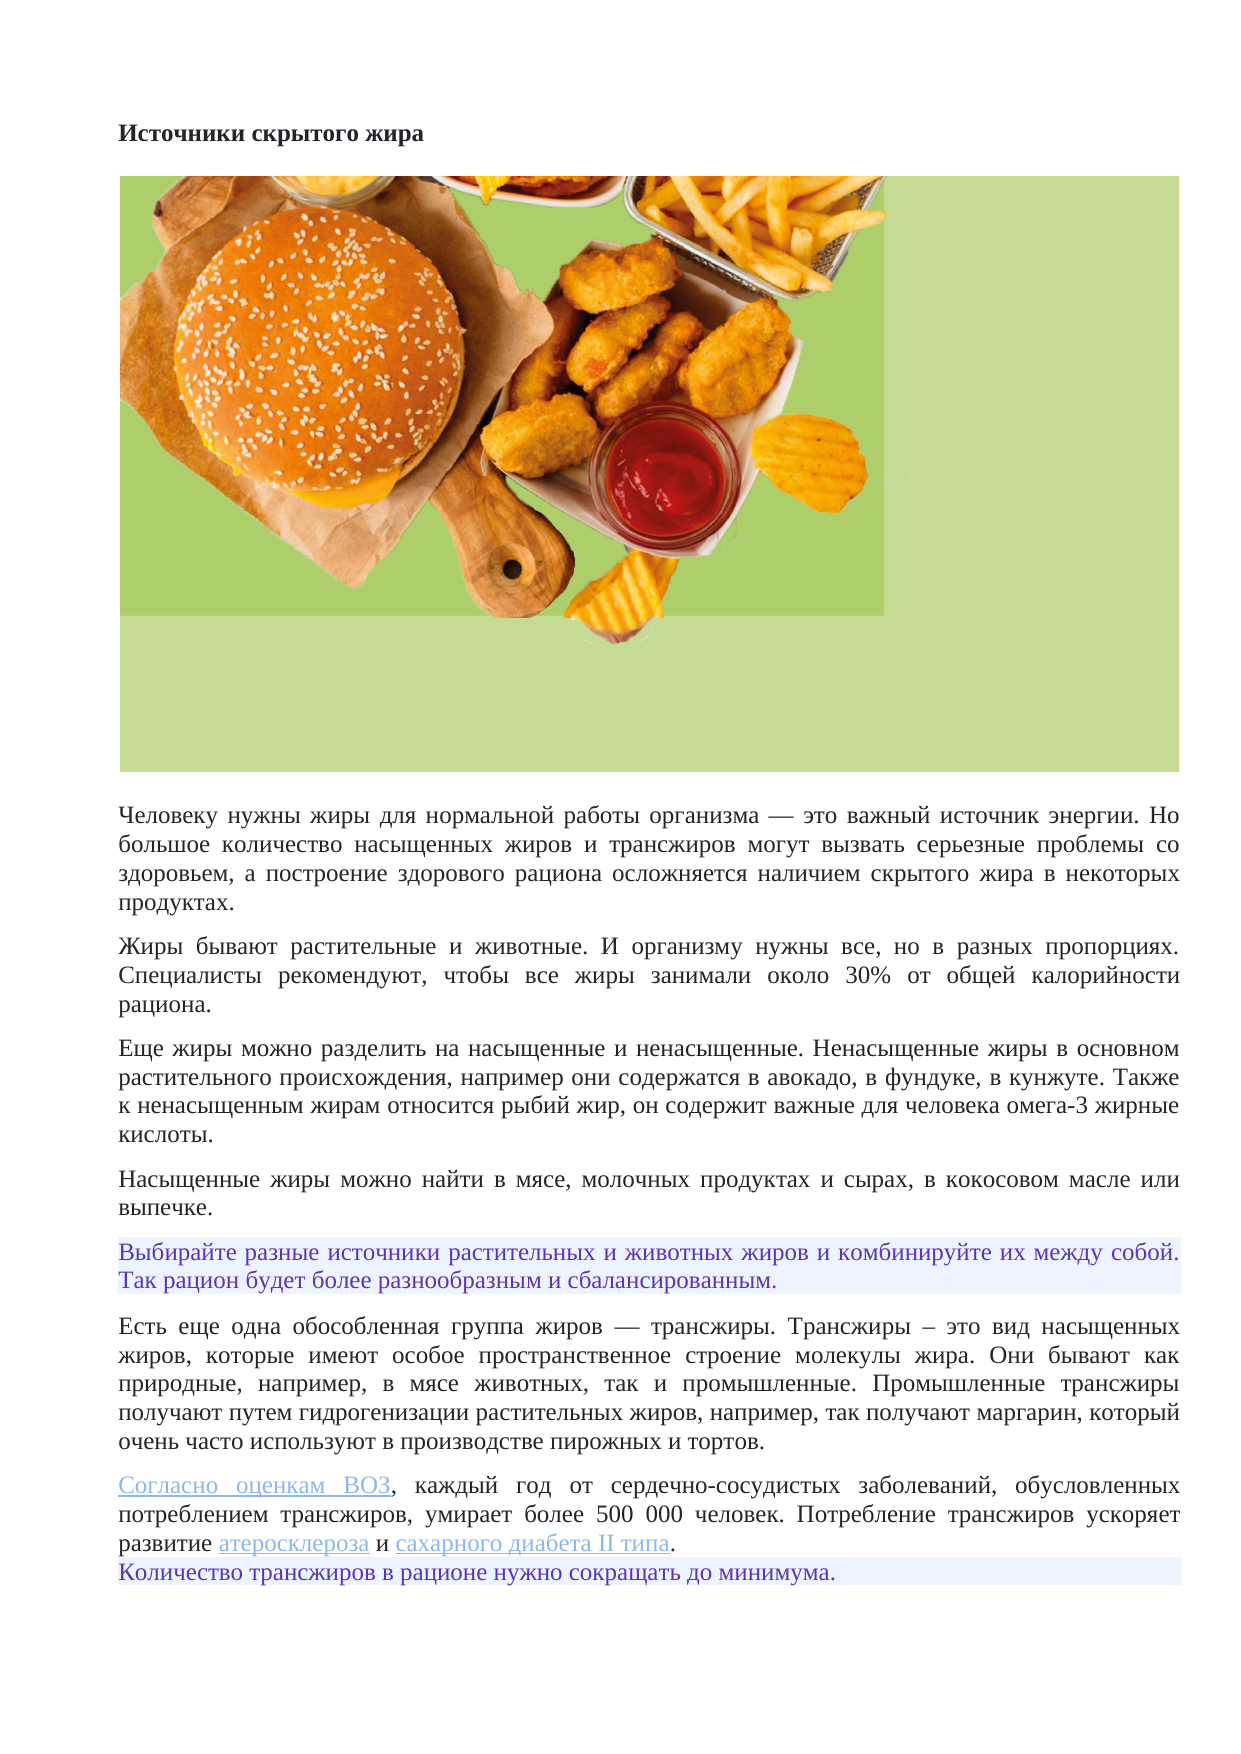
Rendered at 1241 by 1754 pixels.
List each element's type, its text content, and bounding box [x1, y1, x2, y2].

text Человеку нужны жиры для нормальной работы организма — это важный источник энергии. Но большое количество насыщенных жиров и трансжиров могут вызвать серьезные проблемы со здоровьем, а построение здорового рациона осложняется наличием скрытого жира в некоторых продуктах. [118, 801, 1181, 916]
text Выбирайте разные источники растительных и животных жиров и комбинируйте их между собой. Так рацион будет более разнообразным и сбалансированным. [118, 1237, 1181, 1294]
text Еще жиры можно разделить на насыщенные и ненасыщенные. Ненасыщенные жиры в основном растительного происхождения, например они содержатся в авокадо, в фундуке, в кунжуте. Также к ненасыщенным жирам относится рыбий жир, он содержит важные для человека омега-3 жирные кислоты. [118, 1033, 1181, 1148]
text Источники скрытого жира [118, 118, 1181, 147]
text Согласно оценкам ВОЗ, каждый год от сердечно-сосудистых заболеваний, обусловленных потреблением трансжиров, умирает более 500 000 человек. Потребление трансжиров ускоряет развитие атеросклероза и сахарного диабета II типа. [118, 1470, 1181, 1557]
text Есть еще одна обособленная группа жиров — трансжиры. Трансжиры – это вид насыщенных жиров, которые имеют особое пространственное строение молекулы жира. Они бывают как природные, например, в мясе животных, так и промышленные. Промышленные трансжиры получают путем гидрогенизации растительных жиров, например, так получают маргарин, который очень часто используют в производстве пирожных и тортов. [118, 1311, 1181, 1455]
picture [120, 176, 1180, 772]
text Насыщенные жиры можно найти в мясе, молочных продуктах и сырах, в кокосовом масле или выпечке. [118, 1164, 1181, 1221]
text Жиры бывают растительные и животные. И организму нужны все, но в разных пропорциях. Специалисты рекомендуют, чтобы все жиры занимали около 30% от общей калорийности рациона. [118, 931, 1181, 1017]
text Количество трансжиров в рационе нужно сокращать до минимума. [118, 1557, 1181, 1585]
